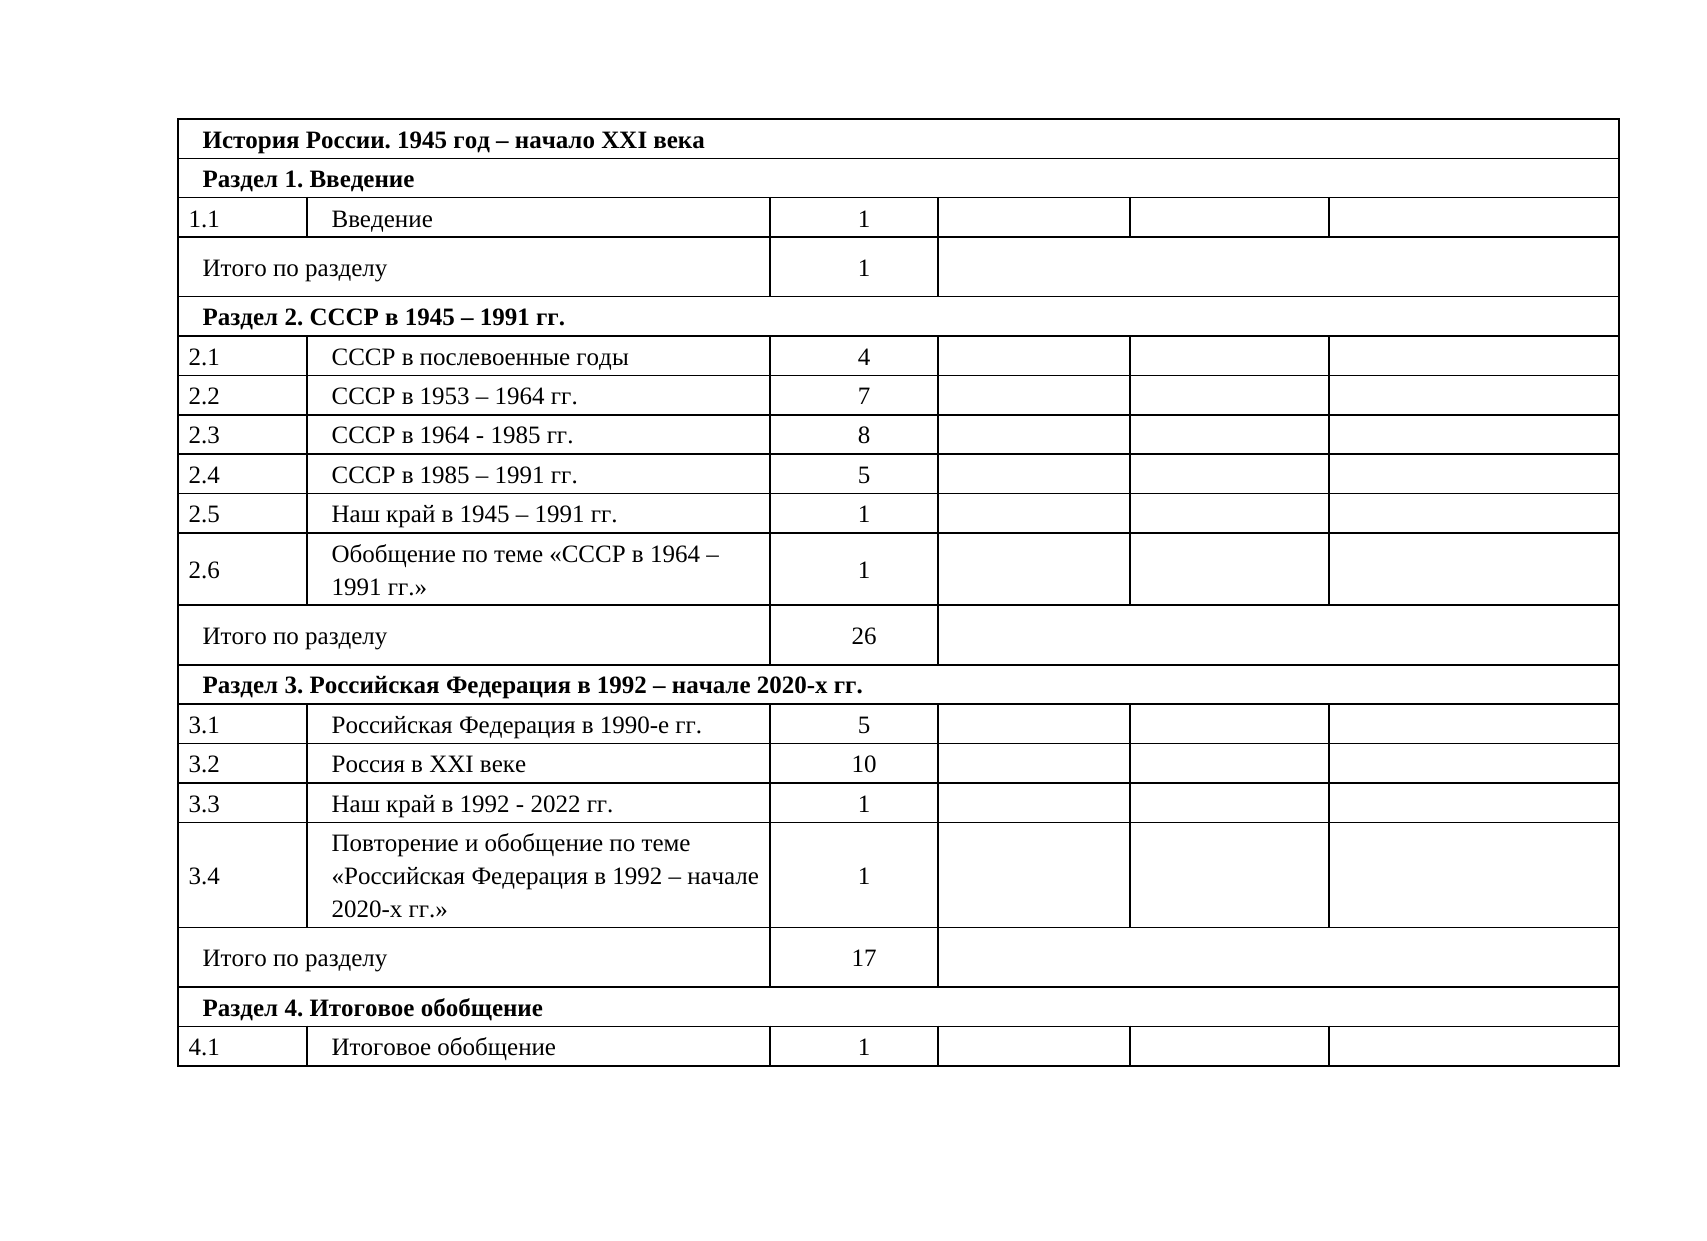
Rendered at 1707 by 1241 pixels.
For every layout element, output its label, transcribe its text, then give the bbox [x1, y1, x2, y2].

table_cell [1131, 376, 1328, 414]
table_cell 3.4 [179, 823, 306, 927]
table_cell [939, 198, 1129, 236]
table_cell [1131, 784, 1328, 821]
table_cell 7 [771, 376, 937, 414]
table_cell Раздел 3. Российская Федерация в 1992 – начале 2020-х гг. [179, 666, 1618, 703]
table_cell Введение [308, 198, 769, 236]
table_cell 1 [771, 784, 937, 821]
table_cell [939, 823, 1129, 927]
table_cell [1131, 198, 1328, 236]
table_cell [1330, 1027, 1618, 1065]
table_cell [1131, 337, 1328, 374]
table_cell [939, 606, 1618, 664]
table_cell Итоговое обобщение [308, 1027, 769, 1065]
table_cell 1 [771, 494, 937, 532]
table_cell 1 [771, 198, 937, 236]
table_cell [1131, 416, 1328, 453]
table_cell 10 [771, 744, 937, 782]
table_cell [939, 928, 1618, 986]
table_cell [939, 1027, 1129, 1065]
table_cell СССР в 1964 - 1985 гг. [308, 416, 769, 453]
table_cell 2.3 [179, 416, 306, 453]
table_cell 4.1 [179, 1027, 306, 1065]
table_cell [1131, 455, 1328, 493]
table_cell [1330, 705, 1618, 743]
table_cell [939, 784, 1129, 821]
table_cell Раздел 2. СССР в 1945 – 1991 гг. [179, 297, 1618, 335]
table_cell [1131, 534, 1328, 604]
table_cell 8 [771, 416, 937, 453]
table_cell СССР в 1985 – 1991 гг. [308, 455, 769, 493]
table_cell [939, 376, 1129, 414]
table_cell [1330, 823, 1618, 927]
table_cell Раздел 4. Итоговое обобщение [179, 988, 1618, 1026]
table_cell [1330, 337, 1618, 374]
table_cell [1330, 376, 1618, 414]
table_cell [939, 744, 1129, 782]
table_cell 1 [771, 823, 937, 927]
table_cell [1330, 494, 1618, 532]
table_cell [939, 455, 1129, 493]
table_cell [939, 416, 1129, 453]
table_cell 2.5 [179, 494, 306, 532]
table_cell История России. 1945 год – начало ХХI века [179, 120, 1618, 157]
table_cell 2.6 [179, 534, 306, 604]
table_cell [1131, 744, 1328, 782]
table_cell 2.2 [179, 376, 306, 414]
table_cell [1131, 823, 1328, 927]
table_cell 1 [771, 1027, 937, 1065]
table_cell [1131, 705, 1328, 743]
table_cell СССР в 1953 – 1964 гг. [308, 376, 769, 414]
table_cell [1330, 534, 1618, 604]
table_cell Повторение и обобщение по теме «Российская Федерация в 1992 – начале 2020-х гг.» [308, 823, 769, 927]
table_cell Итого по разделу [179, 606, 769, 664]
table_cell [939, 337, 1129, 374]
table_cell [1330, 784, 1618, 821]
table_cell Итого по разделу [179, 928, 769, 986]
table_cell 5 [771, 455, 937, 493]
table_cell [1131, 1027, 1328, 1065]
table_cell Раздел 1. Введение [179, 159, 1618, 197]
table_cell 17 [771, 928, 937, 986]
table_cell [1330, 198, 1618, 236]
table_cell 26 [771, 606, 937, 664]
table_cell 1.1 [179, 198, 306, 236]
table_cell 3.3 [179, 784, 306, 821]
table_cell Итого по разделу [179, 238, 769, 296]
table_cell 5 [771, 705, 937, 743]
table_cell СССР в послевоенные годы [308, 337, 769, 374]
table_cell Обобщение по теме «СССР в 1964 – 1991 гг.» [308, 534, 769, 604]
table_cell [1330, 455, 1618, 493]
table_cell Наш край в 1945 – 1991 гг. [308, 494, 769, 532]
table_cell [1330, 416, 1618, 453]
table_cell 4 [771, 337, 937, 374]
table_cell Наш край в 1992 - 2022 гг. [308, 784, 769, 821]
table_cell 1 [771, 534, 937, 604]
table_cell [1131, 494, 1328, 532]
table_cell 3.1 [179, 705, 306, 743]
table_cell [939, 494, 1129, 532]
table_cell 3.2 [179, 744, 306, 782]
table_cell [1330, 744, 1618, 782]
table_cell Россия в ХХI веке [308, 744, 769, 782]
table_cell [939, 534, 1129, 604]
table_cell [939, 705, 1129, 743]
table_cell [939, 238, 1618, 296]
table_cell Российская Федерация в 1990-е гг. [308, 705, 769, 743]
table_cell 2.1 [179, 337, 306, 374]
table_cell 1 [771, 238, 937, 296]
table_cell 2.4 [179, 455, 306, 493]
